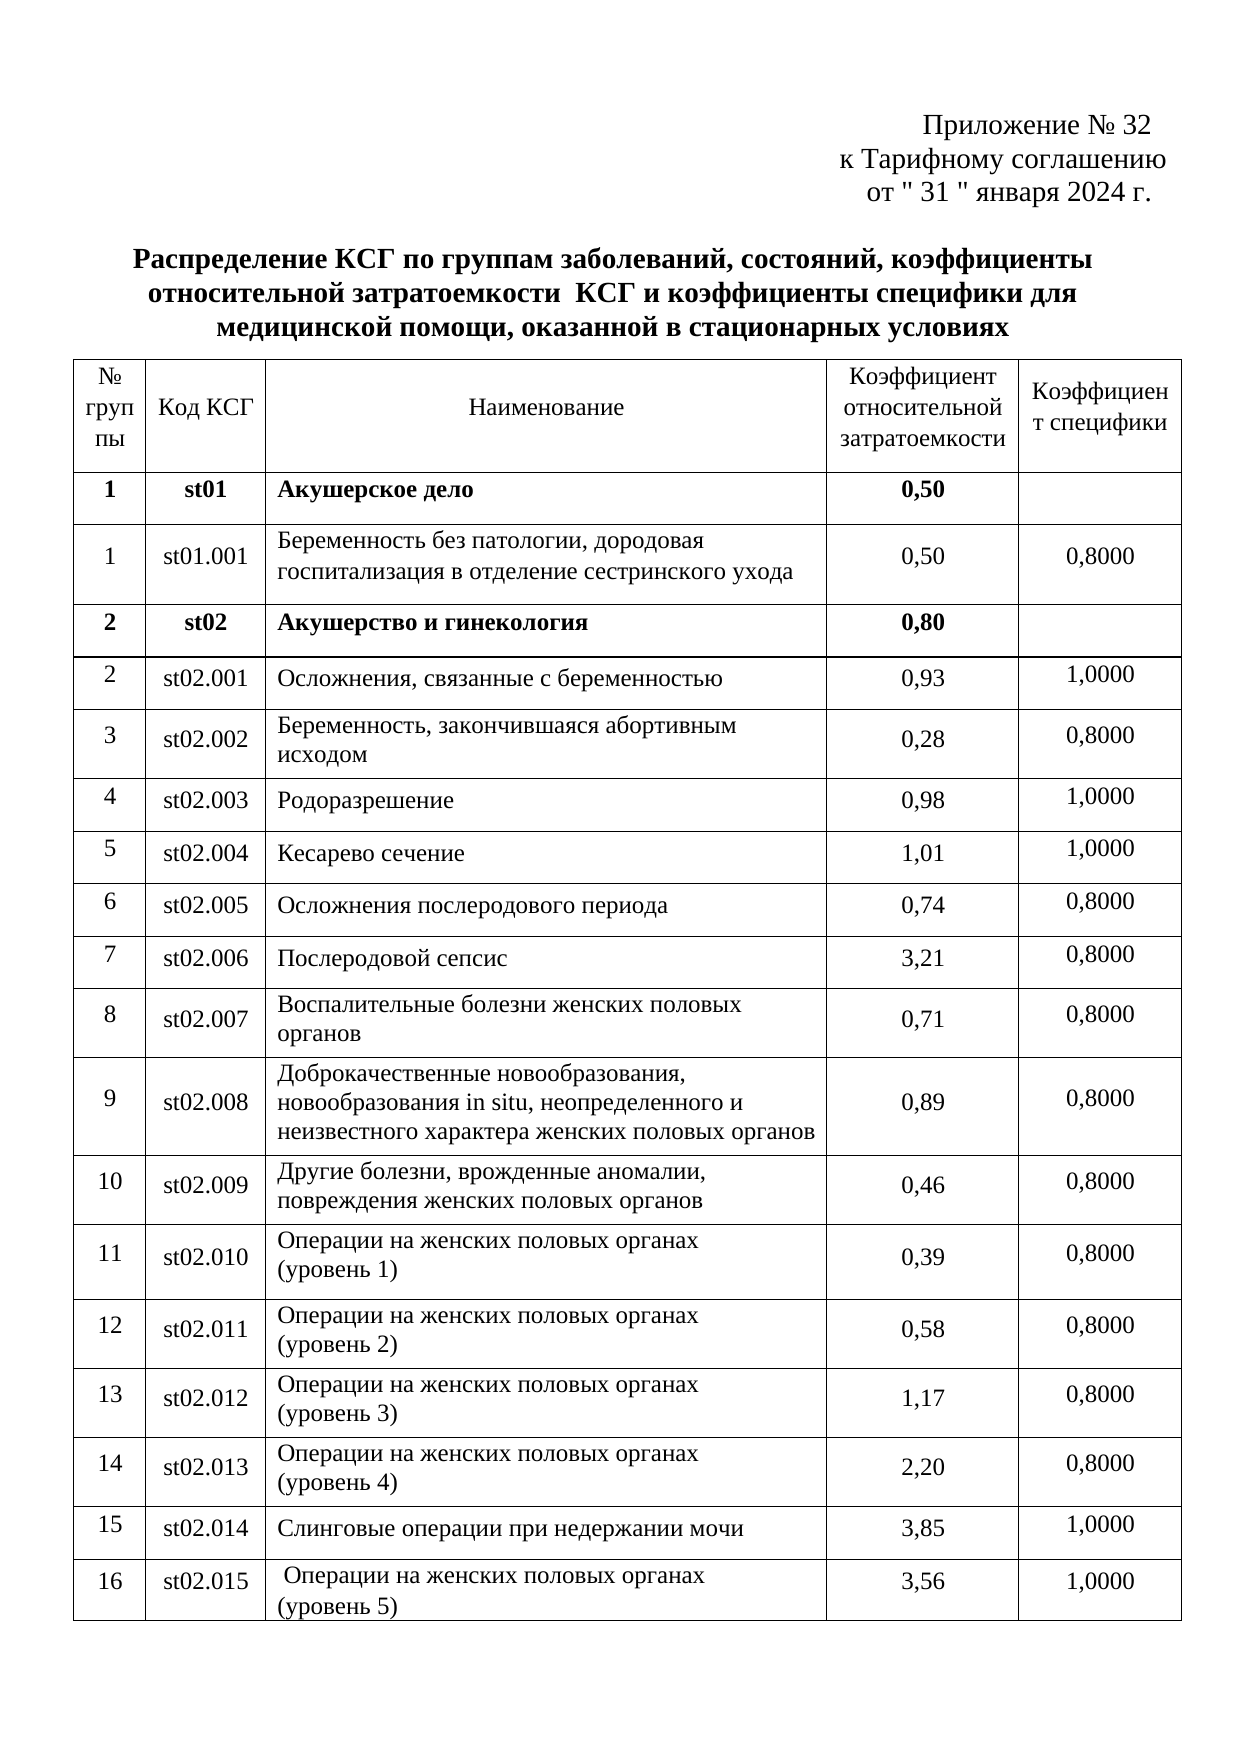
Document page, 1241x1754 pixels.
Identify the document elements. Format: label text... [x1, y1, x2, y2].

table_cell 2,20 [827, 1438, 1018, 1506]
table_cell 0,8000 [1019, 1225, 1181, 1299]
table_cell 2 [74, 605, 145, 656]
table_header № группы [74, 360, 145, 472]
table_cell 0,8000 [1019, 1438, 1181, 1506]
table_cell 0,8000 [1019, 710, 1181, 778]
table_cell Доброкачественные новообразования, новообразования in situ, неопределенного и неизвестного характера женских половых органов [266, 1058, 826, 1155]
table_cell 0,8000 [1019, 1369, 1181, 1437]
table_cell 0,71 [827, 989, 1018, 1057]
table_cell Осложнения, связанные с беременностью [266, 658, 826, 709]
table_cell Послеродовой сепсис [266, 937, 826, 988]
table_cell Операции на женских половых органах (уровень 2) [266, 1300, 826, 1368]
table_cell 3,21 [827, 937, 1018, 988]
table_cell 0,39 [827, 1225, 1018, 1299]
table_cell Операции на женских половых органах (уровень 4) [266, 1438, 826, 1506]
table_cell 3 [74, 710, 145, 778]
table_cell 0,50 [827, 473, 1018, 524]
table_header Код КСГ [146, 360, 265, 472]
table_cell st02.001 [146, 658, 265, 709]
table_cell st02.005 [146, 884, 265, 936]
table_cell 1 [74, 473, 145, 524]
table_cell 0,8000 [1019, 884, 1181, 936]
text Распределение КСГ по группам заболеваний, состояний, коэффициенты относительной затратоемкости КСГ и коэффициенты специфики для медицинской помощи, оказанной в стационарных условиях [74, 242, 1152, 342]
table_cell 0,8000 [1019, 1300, 1181, 1368]
table_cell 2 [74, 658, 145, 709]
table_cell 16 [74, 1560, 145, 1619]
table_cell 0,74 [827, 884, 1018, 936]
table_cell 7 [74, 937, 145, 988]
table_cell Кесарево сечение [266, 832, 826, 883]
table_cell 12 [74, 1300, 145, 1368]
table_header Наименование [266, 360, 826, 472]
table_cell Операции на женских половых органах (уровень 5) [266, 1560, 826, 1619]
table_cell 0,89 [827, 1058, 1018, 1155]
table_cell st02.015 [146, 1560, 265, 1619]
table_cell 1,0000 [1019, 1560, 1181, 1619]
text к Тарифному соглашению [177, 141, 1167, 174]
table_cell 1,0000 [1019, 832, 1181, 883]
table_cell st02 [146, 605, 265, 656]
table_cell Беременность, закончившаяся абортивным исходом [266, 710, 826, 778]
table_cell st02.004 [146, 832, 265, 883]
table_cell 0,46 [827, 1156, 1018, 1224]
table_cell Операции на женских половых органах (уровень 3) [266, 1369, 826, 1437]
table_cell 0,8000 [1019, 1058, 1181, 1155]
table_cell Родоразрешение [266, 779, 826, 831]
text от " 31 " января 2024 г. [59, 174, 1152, 208]
table_cell 0,28 [827, 710, 1018, 778]
table_cell 0,8000 [1019, 525, 1181, 604]
table_cell 9 [74, 1058, 145, 1155]
table_cell st01 [146, 473, 265, 524]
table_cell 1,0000 [1019, 658, 1181, 709]
table_cell 0,8000 [1019, 1156, 1181, 1224]
table_cell 3,85 [827, 1507, 1018, 1559]
table_cell 1,01 [827, 832, 1018, 883]
table_cell 3,56 [827, 1560, 1018, 1619]
table_cell [1019, 473, 1181, 524]
table_cell st02.014 [146, 1507, 265, 1559]
table_cell 0,80 [827, 605, 1018, 656]
table_cell Другие болезни, врожденные аномалии, повреждения женских половых органов [266, 1156, 826, 1224]
table_cell st02.006 [146, 937, 265, 988]
table_cell st02.012 [146, 1369, 265, 1437]
table_cell st02.013 [146, 1438, 265, 1506]
table_cell 10 [74, 1156, 145, 1224]
table_cell Операции на женских половых органах (уровень 1) [266, 1225, 826, 1299]
table_cell 1,0000 [1019, 1507, 1181, 1559]
table_cell st02.008 [146, 1058, 265, 1155]
table_cell Слинговые операции при недержании мочи [266, 1507, 826, 1559]
table_cell st02.011 [146, 1300, 265, 1368]
table_cell 0,8000 [1019, 937, 1181, 988]
table_cell st02.002 [146, 710, 265, 778]
table_cell 4 [74, 779, 145, 831]
table_cell st02.007 [146, 989, 265, 1057]
table_cell st02.010 [146, 1225, 265, 1299]
table_cell Беременность без патологии, дородовая госпитализация в отделение сестринского ухода [266, 525, 826, 604]
table_cell 0,50 [827, 525, 1018, 604]
table_cell 11 [74, 1225, 145, 1299]
table_cell Осложнения послеродового периода [266, 884, 826, 936]
table_cell st02.003 [146, 779, 265, 831]
table_cell 0,93 [827, 658, 1018, 709]
table_cell Акушерство и гинекология [266, 605, 826, 656]
table_cell 0,8000 [1019, 989, 1181, 1057]
table_cell st01.001 [146, 525, 265, 604]
table_cell 1,0000 [1019, 779, 1181, 831]
table_cell 0,58 [827, 1300, 1018, 1368]
table_cell 8 [74, 989, 145, 1057]
table_cell 15 [74, 1507, 145, 1559]
table_cell 13 [74, 1369, 145, 1437]
table_header Коэффициент относительной затратоемкости [827, 360, 1018, 472]
table_cell st02.009 [146, 1156, 265, 1224]
text Приложение № 32 [177, 107, 1152, 141]
table_cell 5 [74, 832, 145, 883]
table_cell Воспалительные болезни женских половых органов [266, 989, 826, 1057]
table_cell 0,98 [827, 779, 1018, 831]
table_cell Акушерское дело [266, 473, 826, 524]
table_cell [1019, 605, 1181, 656]
table_cell 6 [74, 884, 145, 936]
table_cell 1,17 [827, 1369, 1018, 1437]
table_header Коэффициент специфики [1019, 360, 1181, 472]
table_cell 1 [74, 525, 145, 604]
table_cell 14 [74, 1438, 145, 1506]
